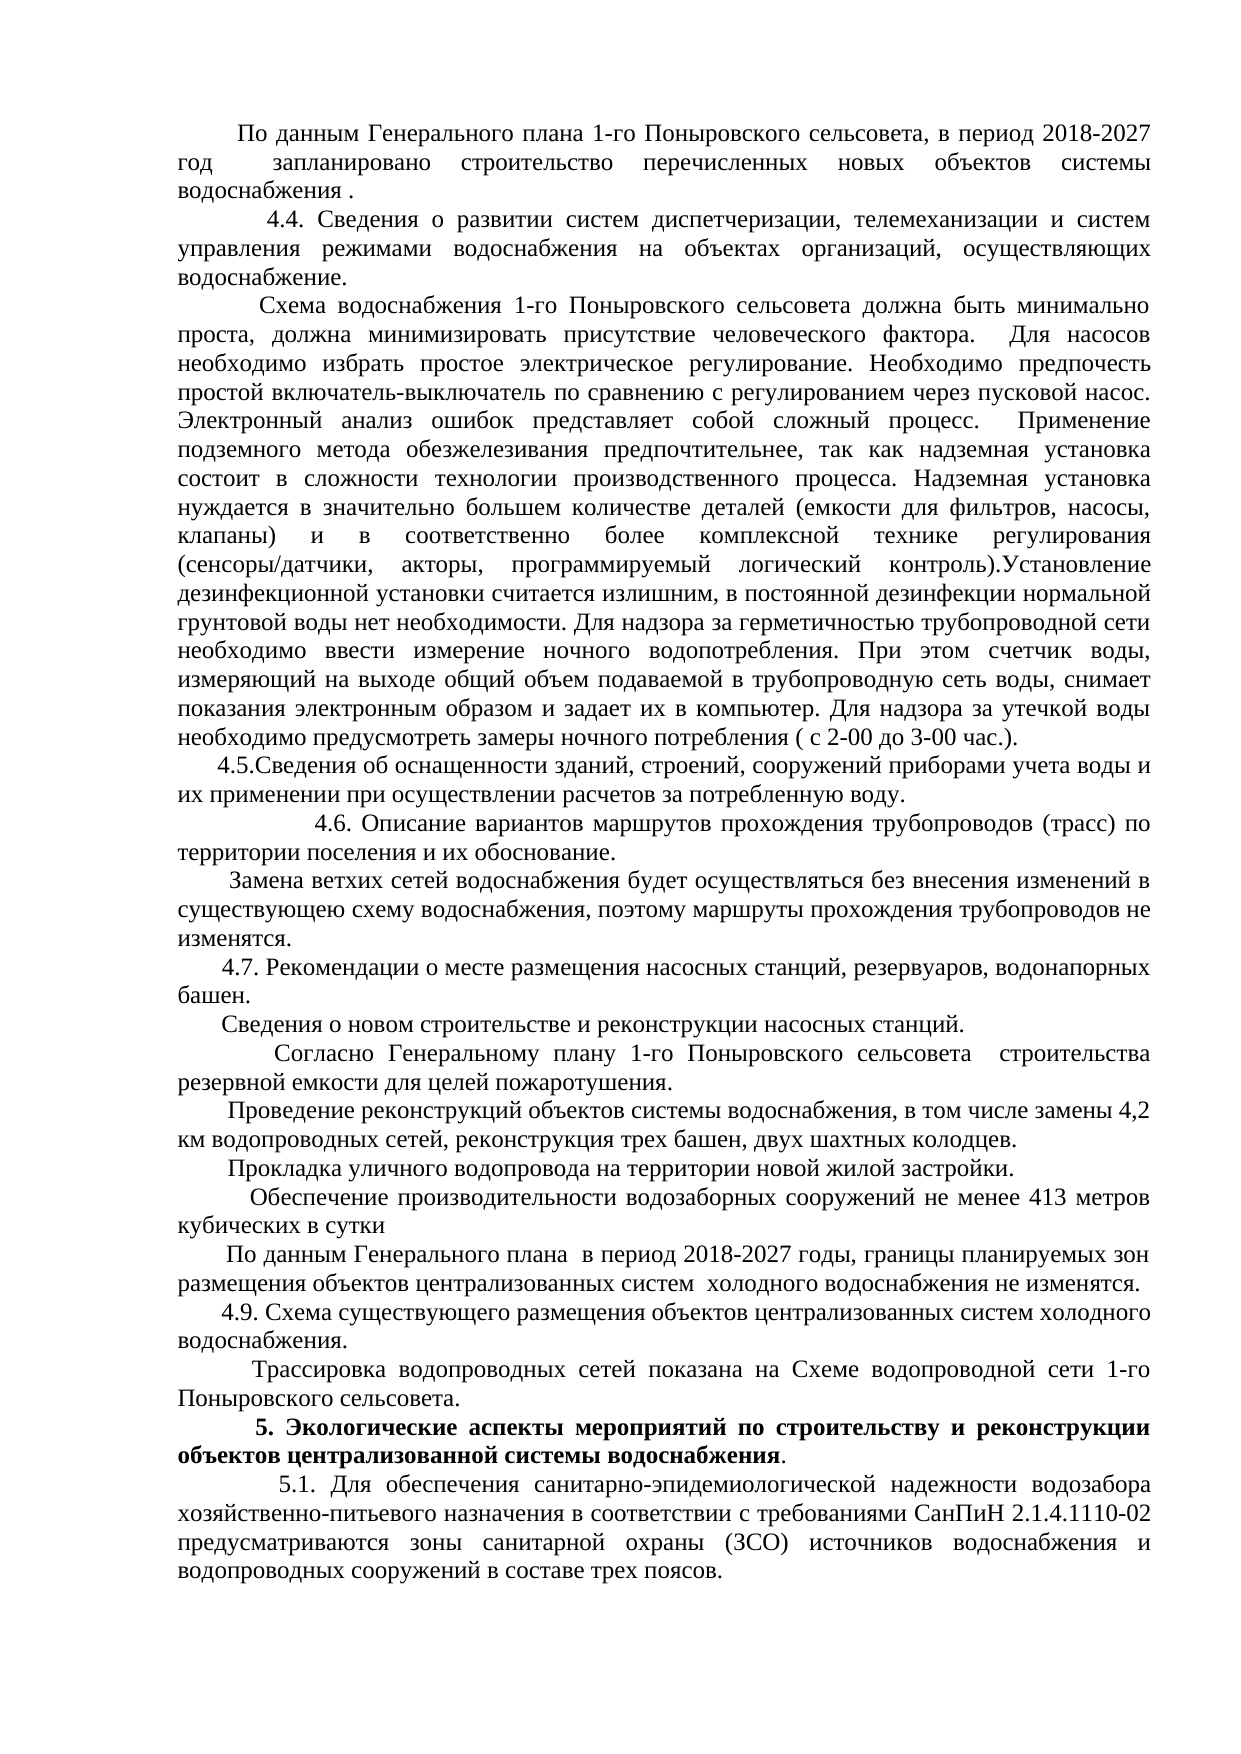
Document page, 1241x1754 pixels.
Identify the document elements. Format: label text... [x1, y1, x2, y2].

text 5. Экологические аспекты мероприятий по строительству и реконструкции объектов централизованной системы водоснабжения. [177, 1412, 1152, 1469]
text Прокладка уличного водопровода на территории новой жилой застройки. [177, 1153, 1152, 1182]
text Схема водоснабжения 1-го Поныровского сельсовета должна быть минимально проста, должна минимизировать присутствие человеческого фактора. Для насосов необходимо избрать простое электрическое регулирование. Необходимо предпочесть простой включатель-выключатель по сравнению с регулированием через пусковой насос. Электронный анализ ошибок представляет собой сложный процесс. Применение подземного метода обезжелезивания предпочтительнее, так как надземная установка состоит в сложности технологии производственного процесса. Надземная установка нуждается в значительно большем количестве деталей (емкости для фильтров, насосы, клапаны) и в соответственно более комплексной технике регулирования (сенсоры/датчики, акторы, программируемый логический контроль).Установление дезинфекционной установки считается излишним, в постоянной дезинфекции нормальной грунтовой воды нет необходимости. Для надзора за герметичностью трубопроводной сети необходимо ввести измерение ночного водопотребления. При этом счетчик воды, измеряющий на выходе общий объем подаваемой в трубопроводную сеть воды, снимает показания электронным образом и задает их в компьютер. Для надзора за утечкой воды необходимо предусмотреть замеры ночного потребления ( с 2-00 до 3-00 час.). [177, 291, 1152, 751]
text 4.5.Сведения об оснащенности зданий, строений, сооружений приборами учета воды и их применении при осуществлении расчетов за потребленную воду. [177, 751, 1152, 808]
text Согласно Генеральному плану 1-го Поныровского сельсовета строительства резервной емкости для целей пожаротушения. [177, 1038, 1152, 1096]
text По данным Генерального плана 1-го Поныровского сельсовета, в период 2018-2027 год запланировано строительство перечисленных новых объектов системы водоснабжения . [177, 118, 1152, 204]
text 5.1. Для обеспечения санитарно-эпидемиологической надежности водозабора хозяйственно-питьевого назначения в соответствии с требованиями СанПиН 2.1.4.1110-02 предусматриваются зоны санитарной охраны (ЗСО) источников водоснабжения и водопроводных сооружений в составе трех поясов. [177, 1469, 1152, 1584]
text 4.9. Схема существующего размещения объектов централизованных систем холодного водоснабжения. [177, 1297, 1152, 1354]
text По данным Генерального плана в период 2018-2027 годы, границы планируемых зон размещения объектов централизованных систем холодного водоснабжения не изменятся. [177, 1239, 1152, 1297]
text 4.6. Описание вариантов маршрутов прохождения трубопроводов (трасс) по территории поселения и их обоснование. [177, 808, 1152, 866]
text Обеспечение производительности водозаборных сооружений не менее кубических в сутки [177, 1182, 1152, 1239]
text Сведения о новом строительстве и реконструкции насосных станций. [177, 1009, 1152, 1038]
text Проведение реконструкций объектов системы водоснабжения, в том числе замены водопроводных сетей, реконструкция трех башен, двух шахтных колодцев. [177, 1096, 1152, 1153]
text Замена ветхих сетей водоснабжения будет осуществляться без внесения изменений в существующею схему водоснабжения, поэтому маршруты прохождения трубопроводов не изменятся. [177, 866, 1152, 952]
text 4.7. Рекомендации о месте размещения насосных станций, резервуаров, водонапорных башен. [177, 952, 1152, 1009]
text Трассировка водопроводных сетей показана на Схеме водопроводной сети 1-го Поныровского сельсовета. [177, 1354, 1152, 1412]
text 4.4. Сведения о развитии систем диспетчеризации, телемеханизации и систем управления режимами водоснабжения на объектах организаций, осуществляющих водоснабжение. [177, 204, 1152, 291]
